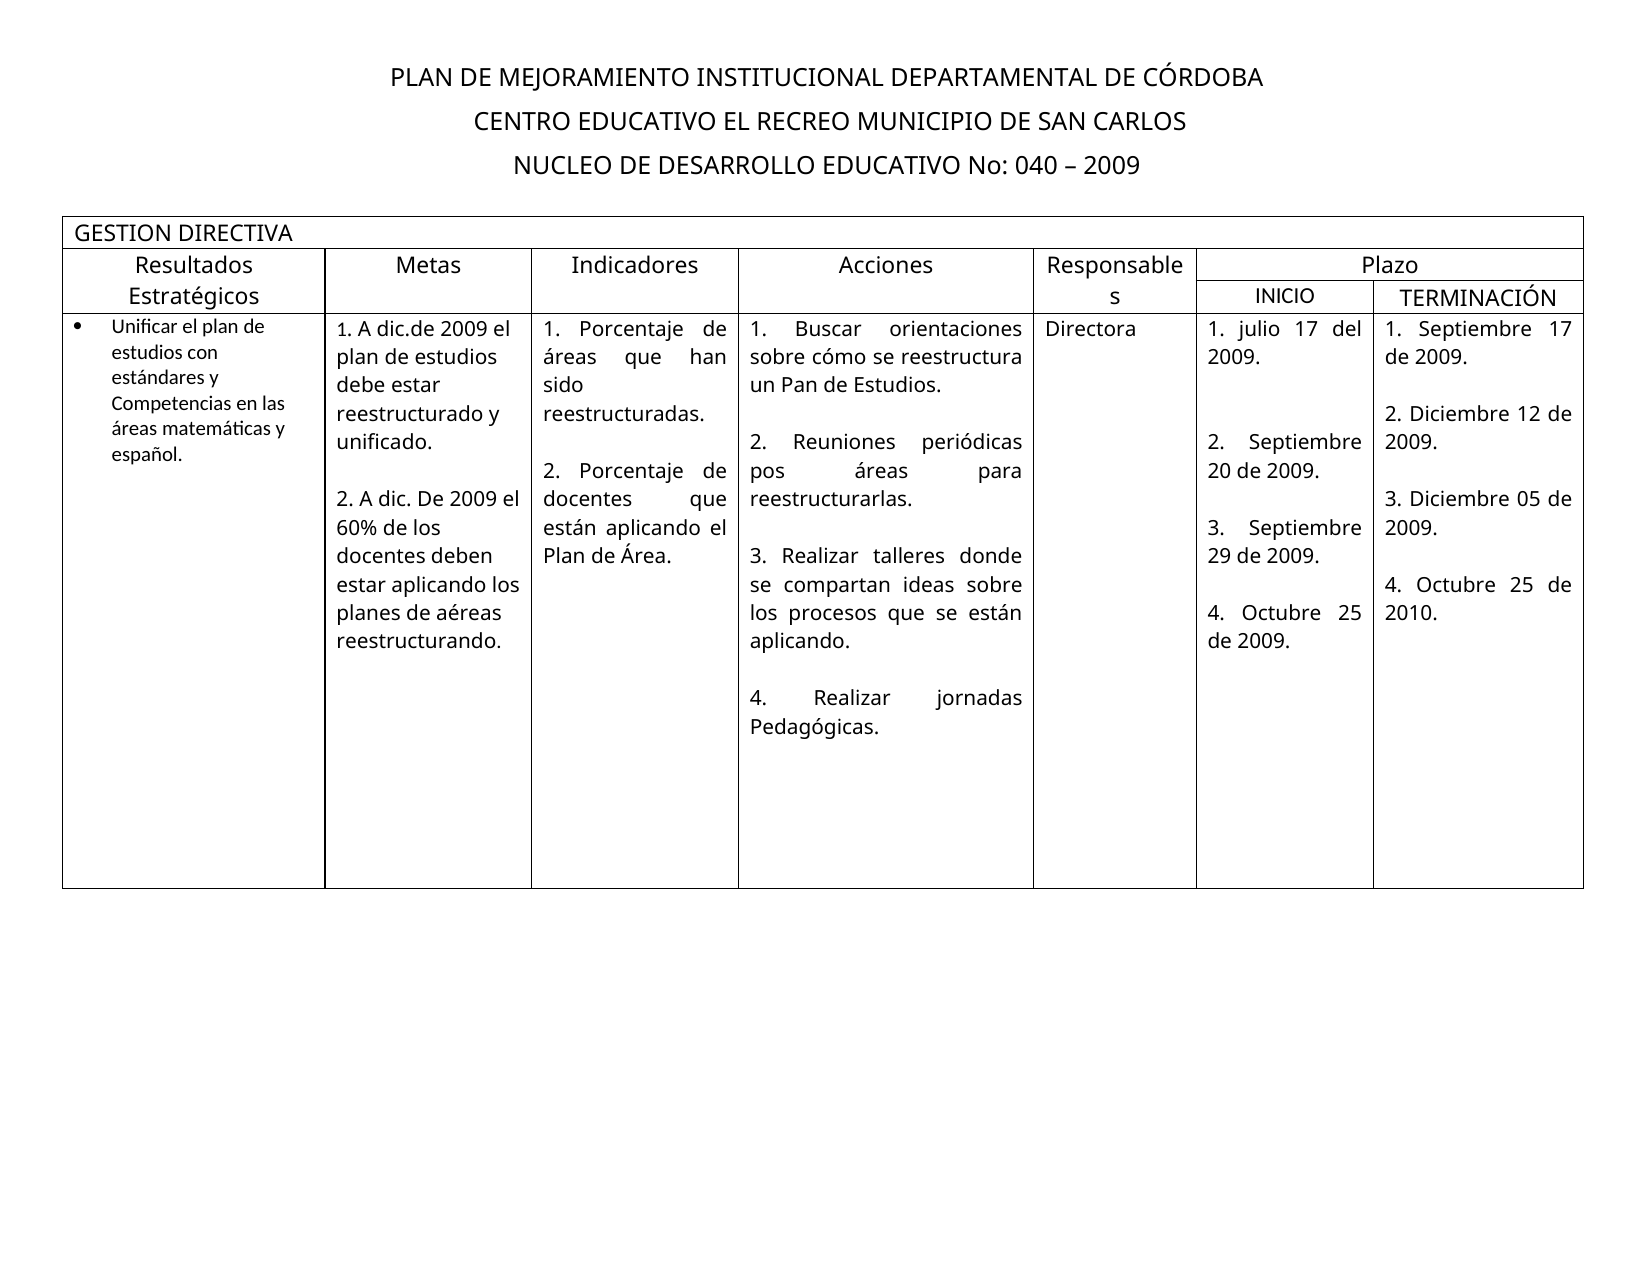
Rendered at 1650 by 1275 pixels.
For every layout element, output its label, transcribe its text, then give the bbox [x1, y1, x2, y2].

table_cell Indicadores [532, 249, 738, 313]
text PLAN DE MEJORAMIENTO INSTITUCIONAL DEPARTAMENTAL DE CÓRDOBA [74, 59, 1580, 93]
table_cell INICIO [1197, 281, 1373, 313]
table_cell Plazo [1197, 249, 1583, 280]
table_cell TERMINACIÓN [1374, 281, 1583, 313]
table_cell Unificar el plan de estudios con estándares y Competencias en las áreas matemáticas y español. [63, 314, 324, 888]
table_cell Directora [1034, 314, 1196, 888]
table_cell Metas [326, 249, 531, 313]
table_header GESTION DIRECTIVA [63, 217, 1583, 248]
text CENTRO EDUCATIVO EL RECREO MUNICIPIO DE SAN CARLOS [74, 103, 1580, 137]
table_cell 1. A dic.de 2009 el plan de estudios debe estar reestructurado y unificado. 2. A dic. De 2009 el 60% de los docentes deben estar aplicando los planes de aéreas reestructurando. [326, 314, 531, 888]
table_cell 1. Buscar orientaciones sobre cómo se reestructura un Pan de Estudios. 2. Reuniones periódicas pos áreas para reestructurarlas. 3. Realizar talleres donde se compartan ideas sobre los procesos que se están aplicando. 4. Realizar jornadas Pedagógicas. [739, 314, 1033, 888]
table_cell Responsables [1034, 249, 1196, 313]
table_cell Acciones [739, 249, 1033, 313]
table_cell Resultados Estratégicos [63, 249, 324, 313]
table_cell 1. Porcentaje de áreas que han sido reestructuradas. 2. Porcentaje de docentes que están aplicando el Plan de Área. [532, 314, 738, 888]
text NUCLEO DE DESARROLLO EDUCATIVO No: 040 – 2009 [74, 148, 1580, 182]
table_cell 1. julio 17 del 2009. 2. Septiembre 20 de 2009. 3. Septiembre 29 de 2009. 4. Octubre 25 de 2009. [1197, 314, 1373, 888]
table_cell 1. Septiembre 17 de 2009. 2. Diciembre 12 de 2009. 3. Diciembre 05 de 2009. 4. Octubre 25 de 2010. [1374, 314, 1583, 888]
